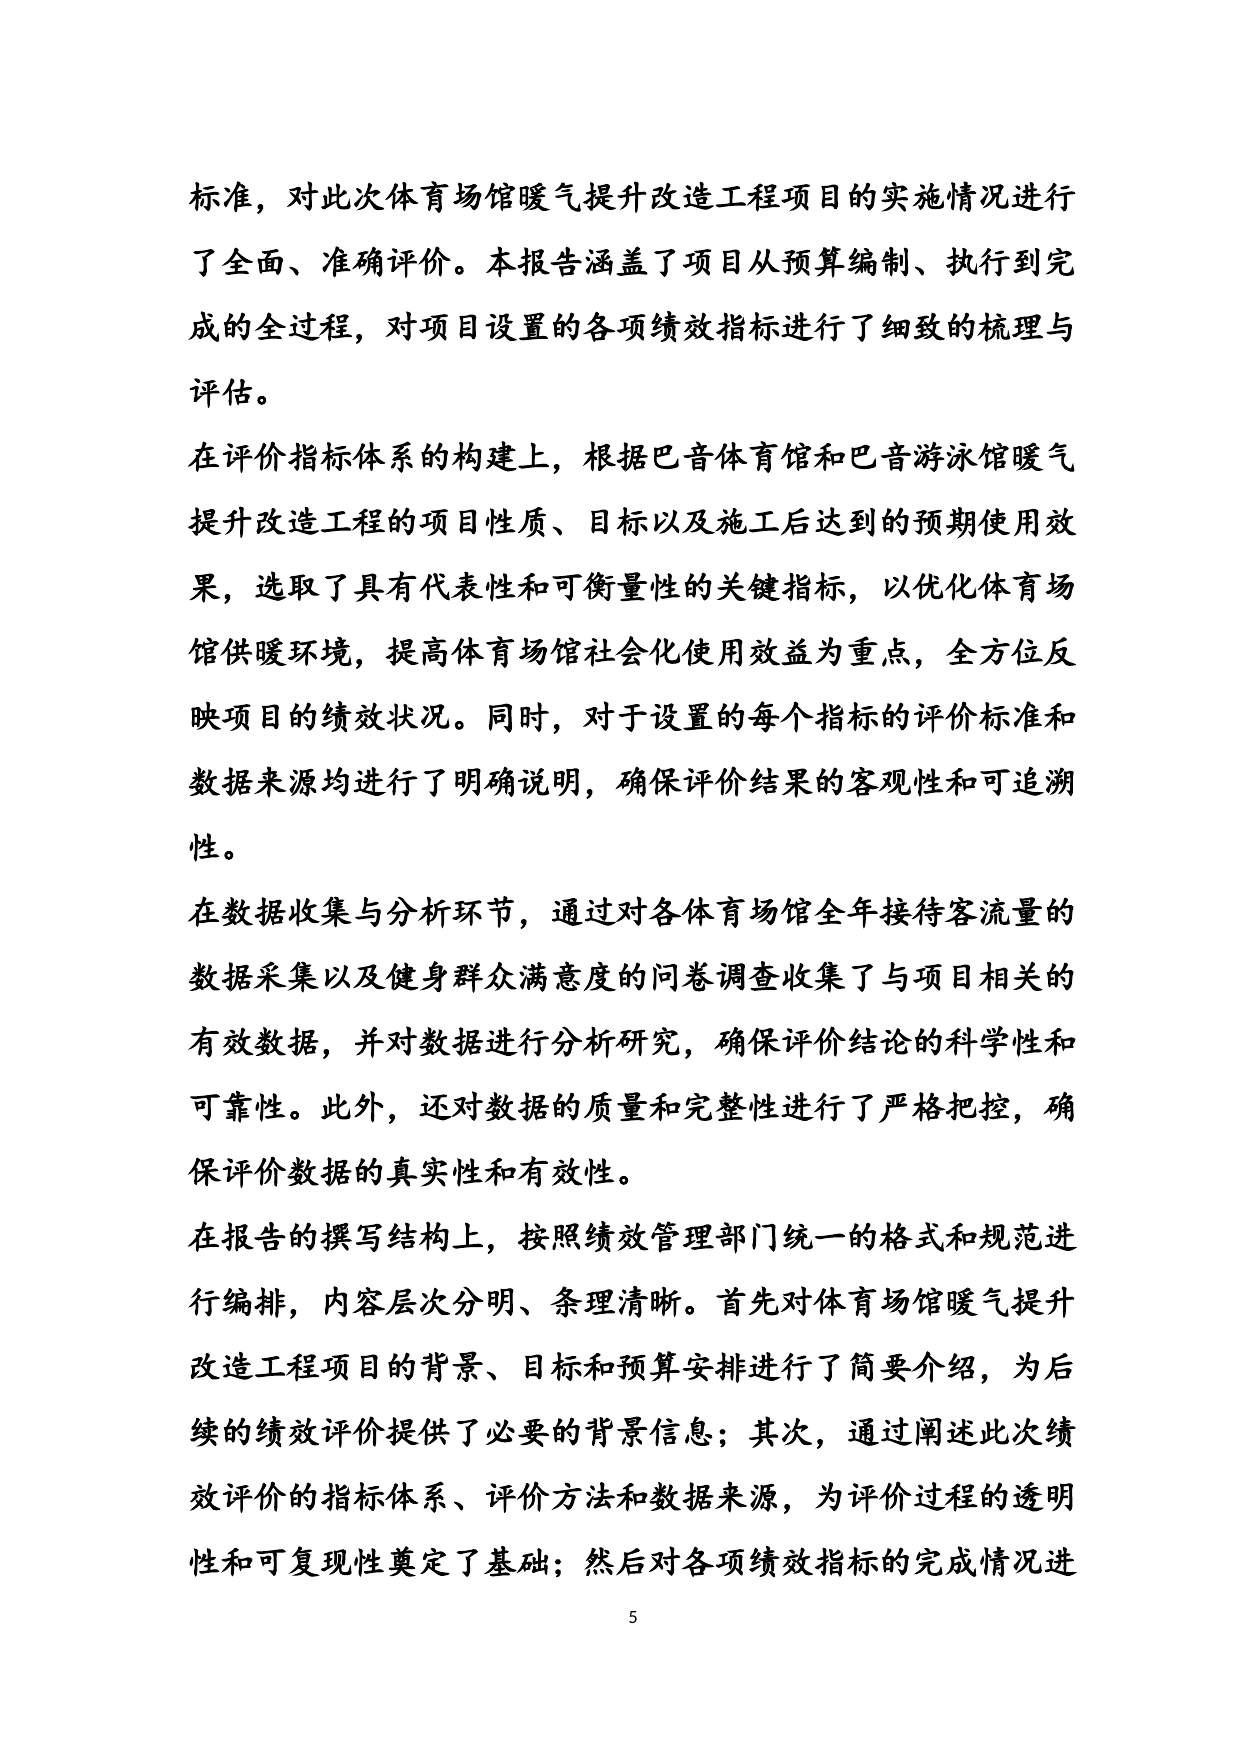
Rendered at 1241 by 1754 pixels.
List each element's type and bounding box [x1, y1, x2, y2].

text [187, 162, 1078, 1592]
